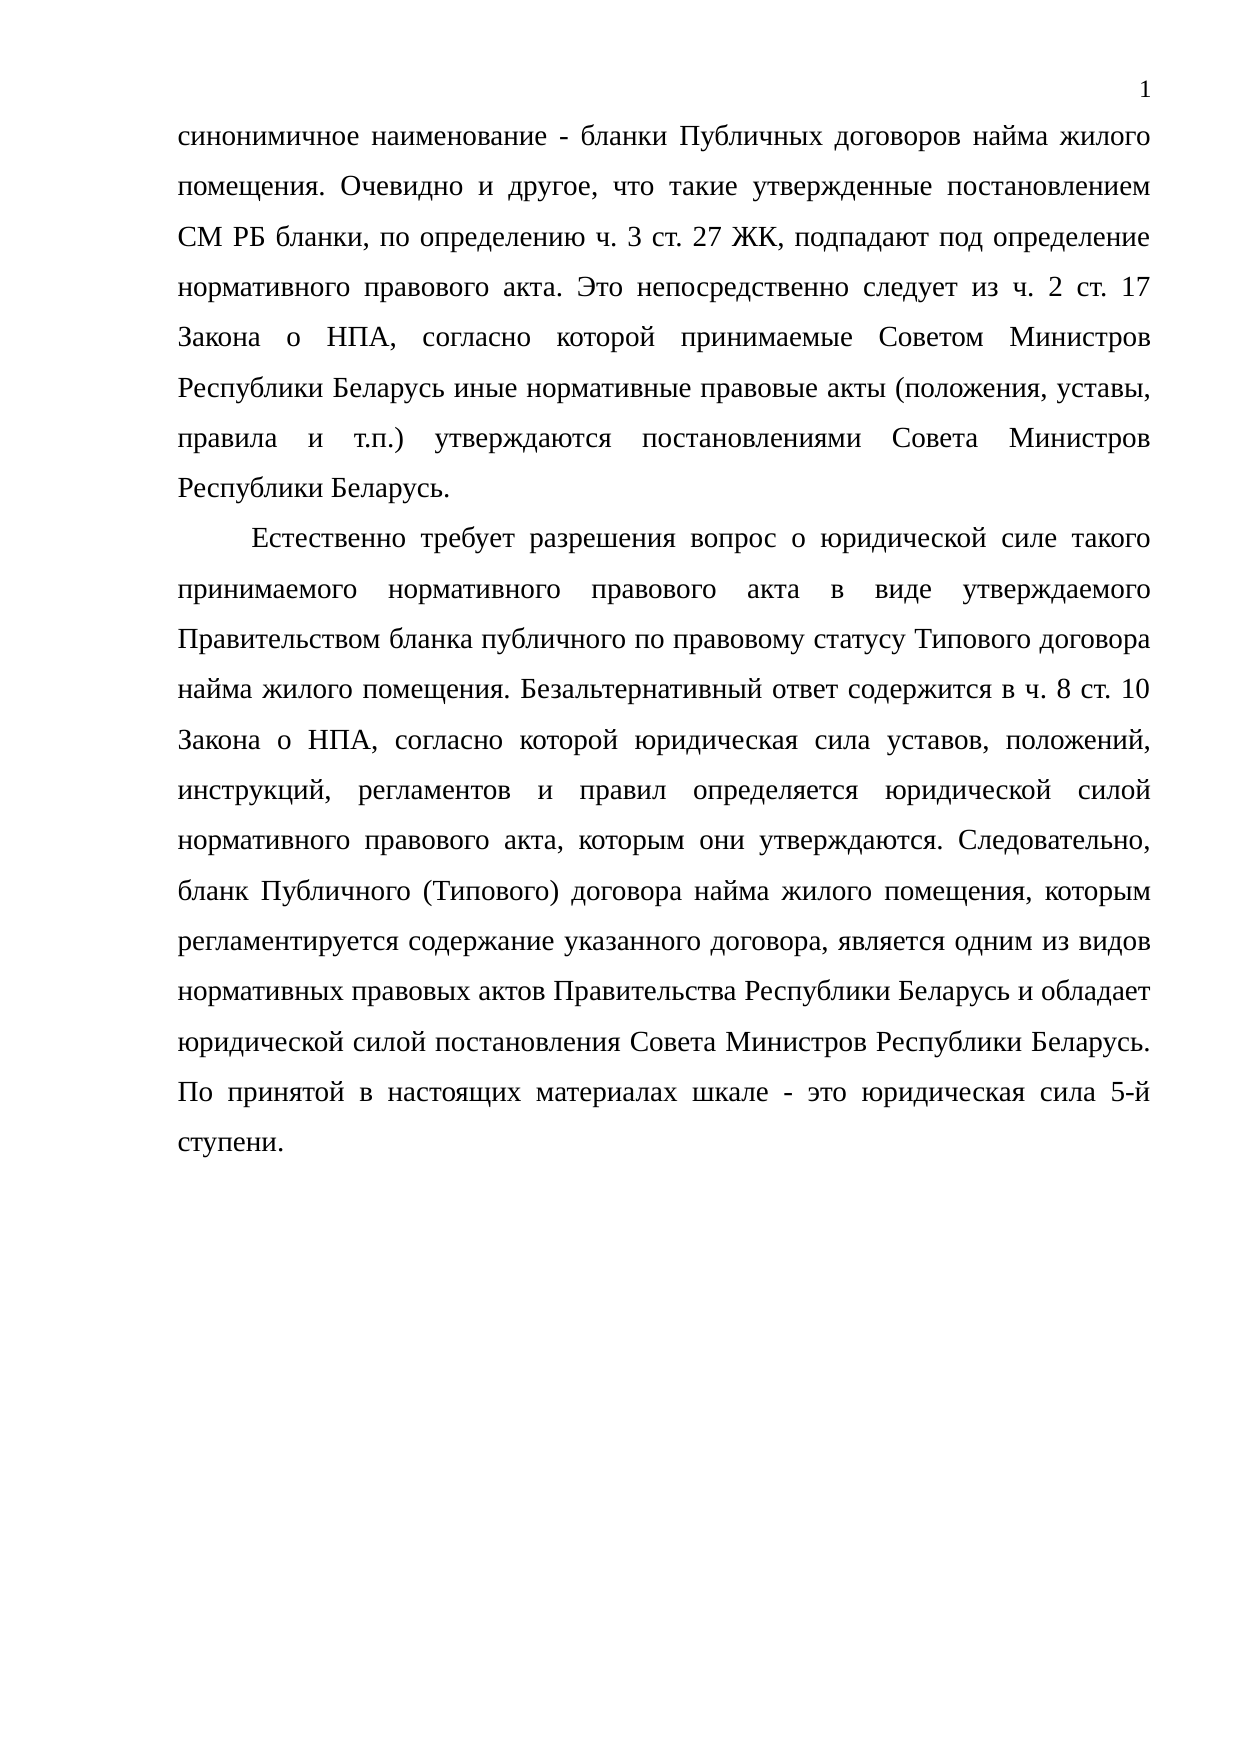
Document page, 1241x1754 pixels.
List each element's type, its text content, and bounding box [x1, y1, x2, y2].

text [177, 118, 1152, 504]
text Естественно требует разрешения вопрос о юридической силе такого принимаемого нормативного правового акта в виде утверждаемого Правительством бланка публичного по правовому статусу Типового договора найма жилого помещения. Безальтернативный ответ содержится в ч. 8 ст. 10 Закона о НПА, согласно которой юридическая сила уставов, положений, инструкций, регламентов и правил определяется юридической силой нормативного правового акта, которым они утверждаются. Следовательно, бланк Публичного (Типового) договора найма жилого помещения, которым регламентируется содержание указанного договора, является одним из видов нормативных правовых актов Правительства Республики Беларусь и обладает юридической силой постановления Совета Министров Республики Беларусь. По принятой в настоящих материалах шкале - это юридическая сила 5-й ступени. [177, 521, 1152, 1158]
